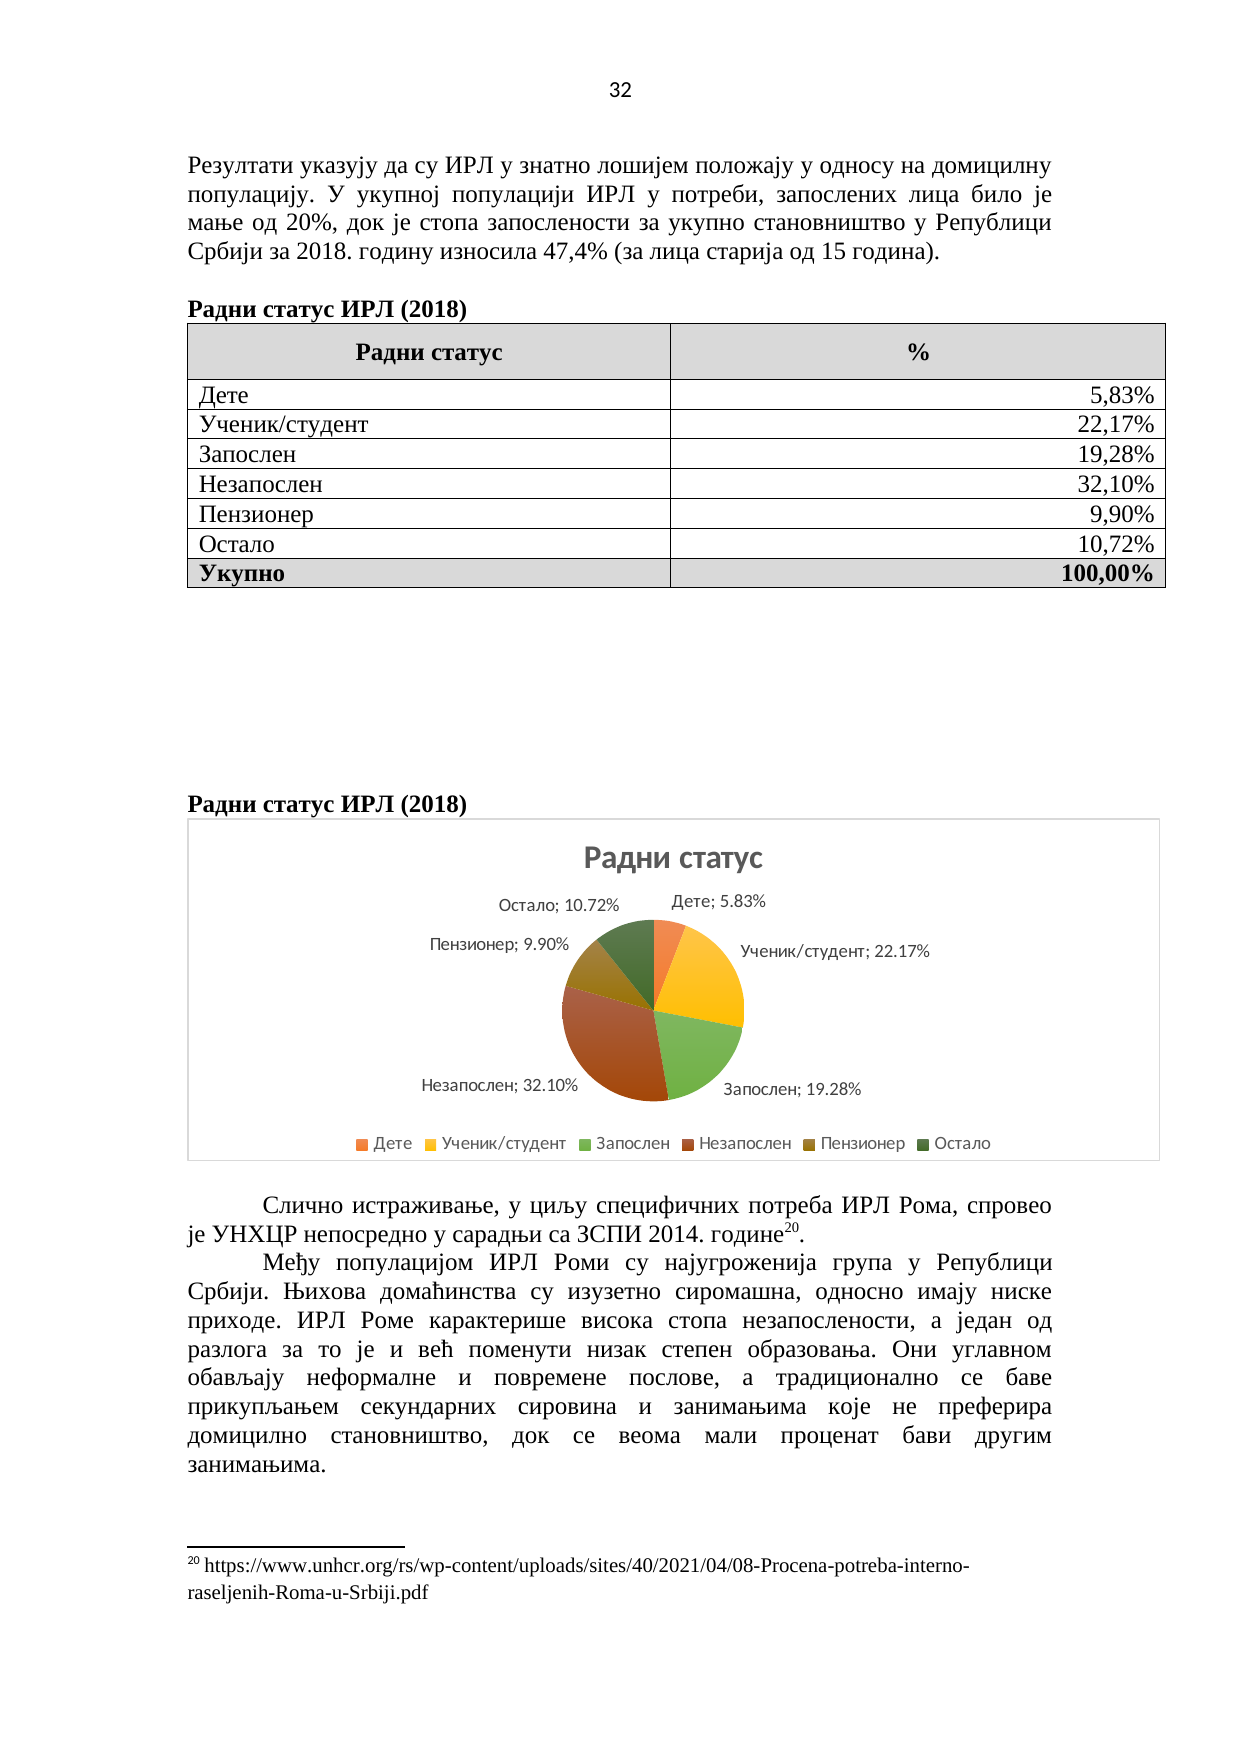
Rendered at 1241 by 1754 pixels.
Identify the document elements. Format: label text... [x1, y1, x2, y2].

table_cell 32,10% [671, 469, 1165, 498]
table_cell 100,00% [671, 559, 1165, 587]
table_cell Остало [188, 529, 670, 557]
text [187, 150, 1053, 265]
table_header % [671, 324, 1165, 379]
table_cell Пензионер [188, 499, 670, 528]
table_cell Запослен [188, 439, 670, 468]
table_cell 22,17% [671, 410, 1165, 438]
table_header Радни статус [188, 324, 670, 379]
table_cell Ученик/студент [188, 410, 670, 438]
table_cell 9,90% [671, 499, 1165, 528]
text Радни статус ИРЛ (2018) [187, 789, 1053, 818]
text Радни статус ИРЛ (2018) [187, 294, 1053, 322]
table_cell 19,28% [671, 439, 1165, 468]
table_cell Укупно [188, 559, 670, 587]
table_cell 10,72% [671, 529, 1165, 557]
table_cell Дете [188, 380, 670, 408]
table_cell Незапослен [188, 469, 670, 498]
text Слично истраживање, у циљу специфичних потреба ИРЛ Рома, спровео је УНХЦР непосредно у сарадњи са ЗСПИ 2014. године. [187, 1190, 1053, 1247]
table_cell 5,83% [671, 380, 1165, 408]
text Међу популацијом ИРЛ Роми су најугроженија група у Републици Србији. Њихова домаћинства су изузетно сиромашна, односно имају ниске приходе. ИРЛ Роме карактерише висока стопа незапослености, а један од разлога за то је и већ поменути низак степен образовања. Они углавном обављају неформалне и повремене послове, а традиционално се баве прикупљањем секундарних сировина и занимањима које не преферира домицилно становништво, док се веома мали проценат бави другим занимањима. [187, 1247, 1053, 1477]
